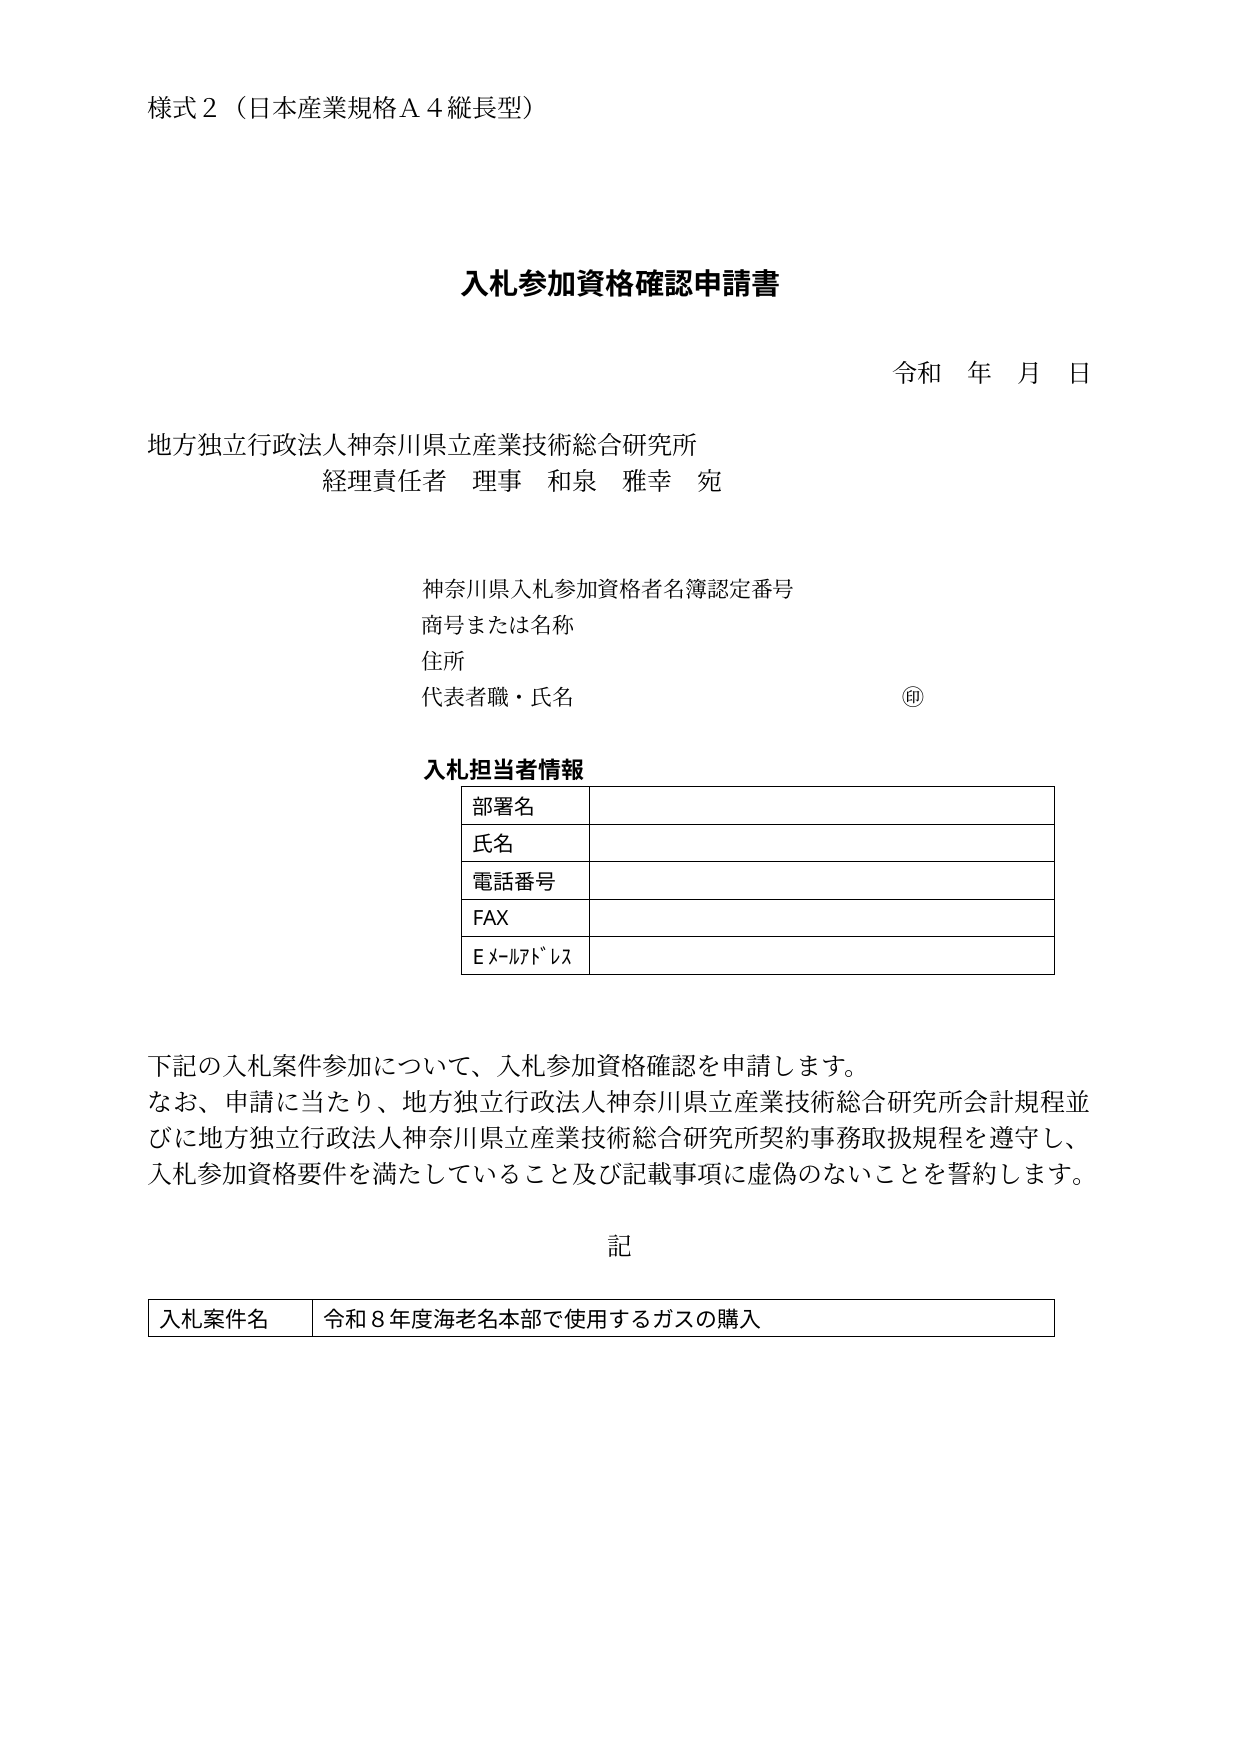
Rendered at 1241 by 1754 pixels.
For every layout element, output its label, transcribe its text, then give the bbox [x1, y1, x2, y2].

table_cell 電話番号 [462, 862, 589, 899]
text 住所 [148, 642, 1092, 678]
text 地方独立行政法人神奈川県立産業技術総合研究所 [148, 426, 1092, 462]
table_cell 氏名 [462, 825, 589, 861]
table_header 部署名 [462, 787, 589, 824]
table_cell FAX [462, 900, 589, 936]
table_cell [590, 937, 1054, 974]
text 入札参加資格確認申請書 [148, 246, 1092, 318]
table_header [590, 787, 1054, 824]
text 経理責任者 理事 和泉 雅幸 宛 [148, 462, 1092, 498]
table_header 令和８年度海老名本部で使用するガスの購入 [313, 1300, 1054, 1336]
text 商号または名称 [148, 606, 1092, 642]
text なお、申請に当たり、地方独立行政法人神奈川県立産業技術総合研究所会計規程並びに地方独立行政法人神奈川県立産業技術総合研究所契約事務取扱規程を遵守し、入札参加資格要件を満たしていること及び記載事項に虚偽のないことを誓約します。 [148, 1083, 1092, 1191]
table_cell [590, 900, 1054, 936]
text 令和 年 月 日 [148, 354, 1092, 390]
table_cell [590, 825, 1054, 861]
table_cell [590, 862, 1054, 899]
text 代表者職・氏名 ㊞ [148, 678, 1092, 714]
table_cell Eﾒｰﾙｱﾄﾞﾚｽ [462, 937, 589, 974]
text 入札担当者情報 [148, 750, 1092, 786]
text 記 [148, 1227, 1092, 1263]
table_header 入札案件名 [149, 1300, 312, 1336]
text 神奈川県入札参加資格者名簿認定番号 [148, 570, 1092, 606]
text 下記の入札案件参加について、入札参加資格確認を申請します。 [148, 1047, 1092, 1083]
